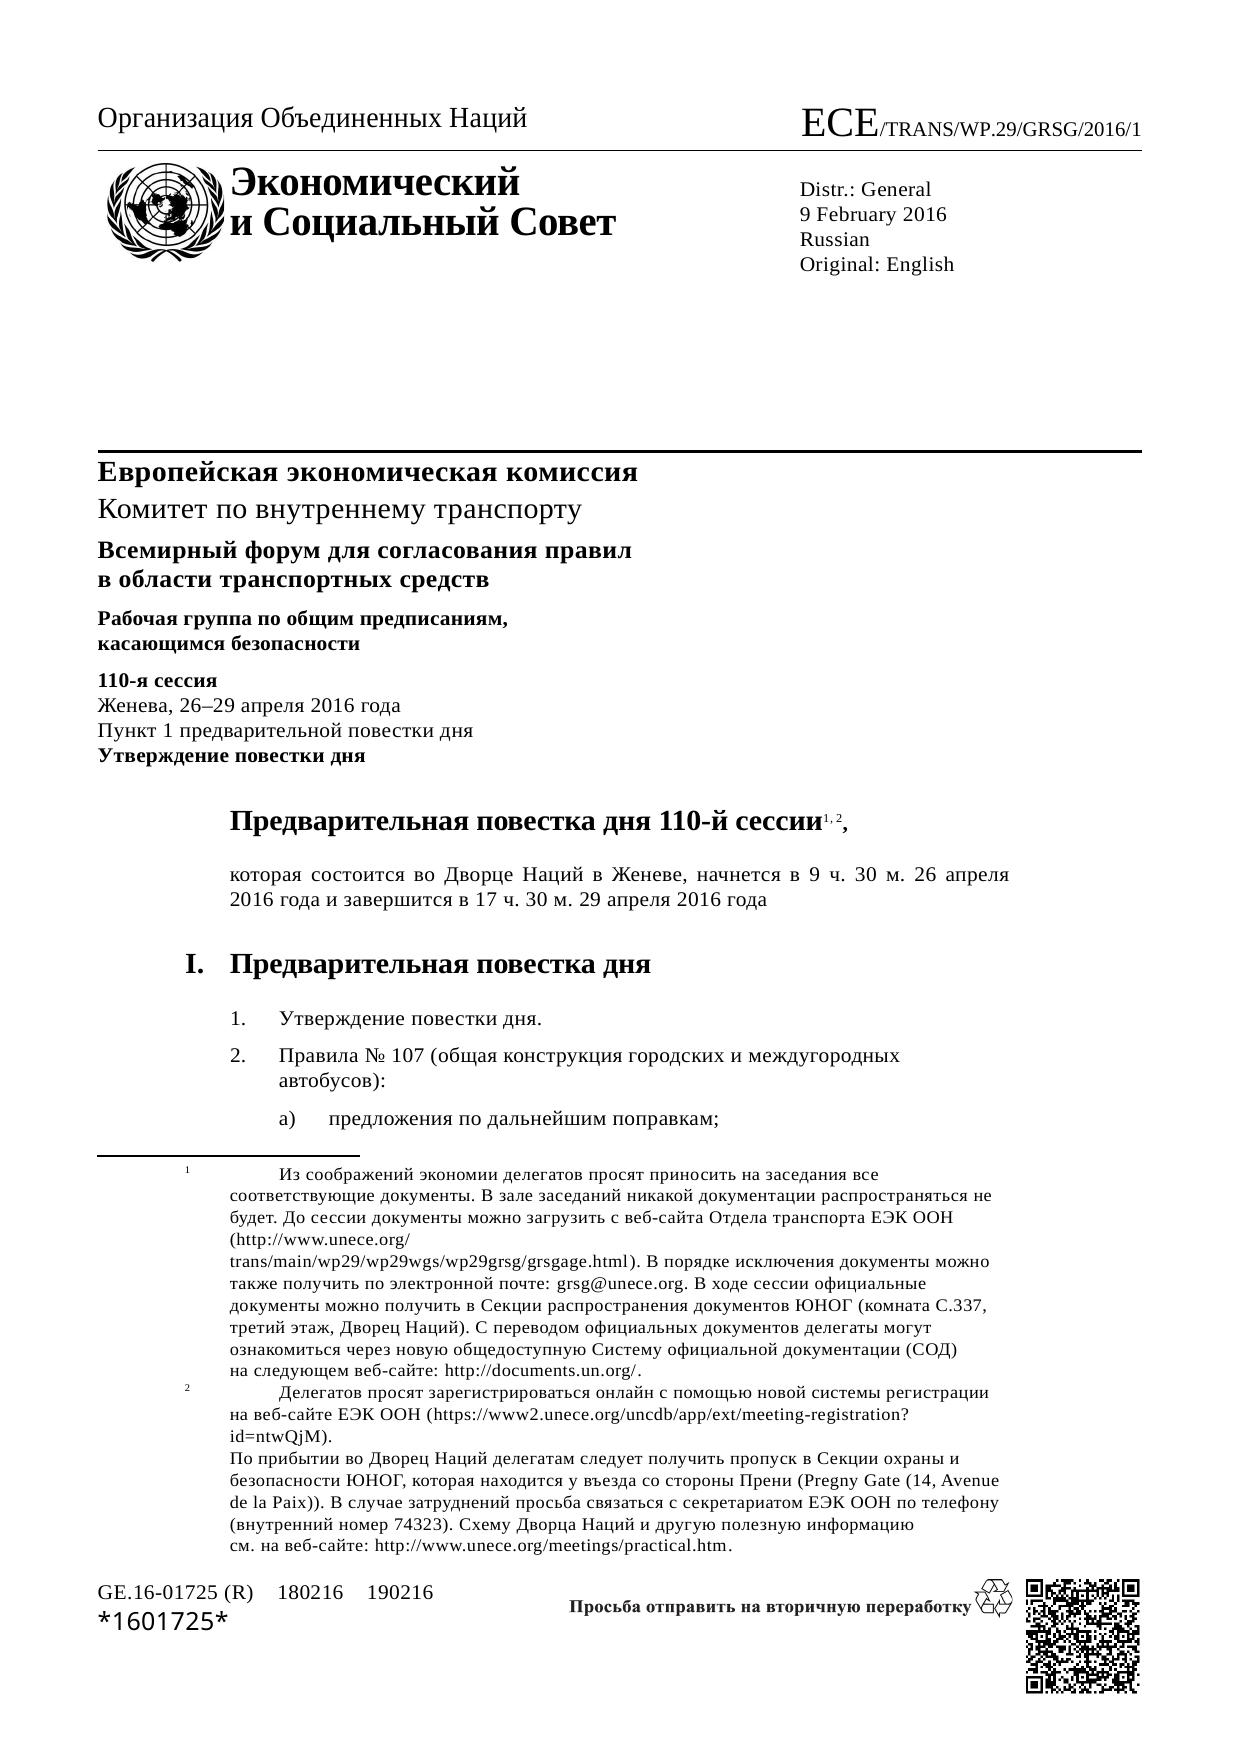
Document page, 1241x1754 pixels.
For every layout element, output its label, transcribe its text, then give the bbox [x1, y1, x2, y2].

text a) предложения по дальнейшим поправкам; [230, 1105, 1011, 1130]
text Пункт 1 предварительной повестки дня [97, 718, 1143, 743]
text Утверждение повестки дня [97, 743, 1143, 768]
text 1. Утверждение повестки дня. [230, 1005, 1011, 1030]
text которая состоится во Дворце Наций в Женеве, начнется в 9 ч. 30 м. 26 апреля 2016 года и завершится в 17 ч. 30 м. 29 апреля 2016 года [229, 861, 1011, 911]
text Предварительная повестка дня 110-й сессии, , [97, 805, 1011, 836]
picture [1026, 1579, 1140, 1694]
text 110-я сессия [97, 668, 1143, 693]
text Рабочая группа по общим предписаниям, касающимся безопасности [97, 605, 1143, 655]
text Женева, 26–29 апреля 2016 года [97, 693, 1143, 718]
picture [107, 163, 225, 262]
text Европейская экономическая комиссия [97, 461, 1143, 486]
picture [569, 1579, 1013, 1618]
text Комитет по внутреннему транспорту [97, 499, 1143, 524]
text I. Предварительная повестка дня [97, 949, 1011, 980]
text 2. Правила № 107 (общая конструкция городских и междугородных автобусов): [230, 1043, 1011, 1093]
text Всемирный форум для согласования правил в области транспортных средств [97, 536, 1143, 593]
